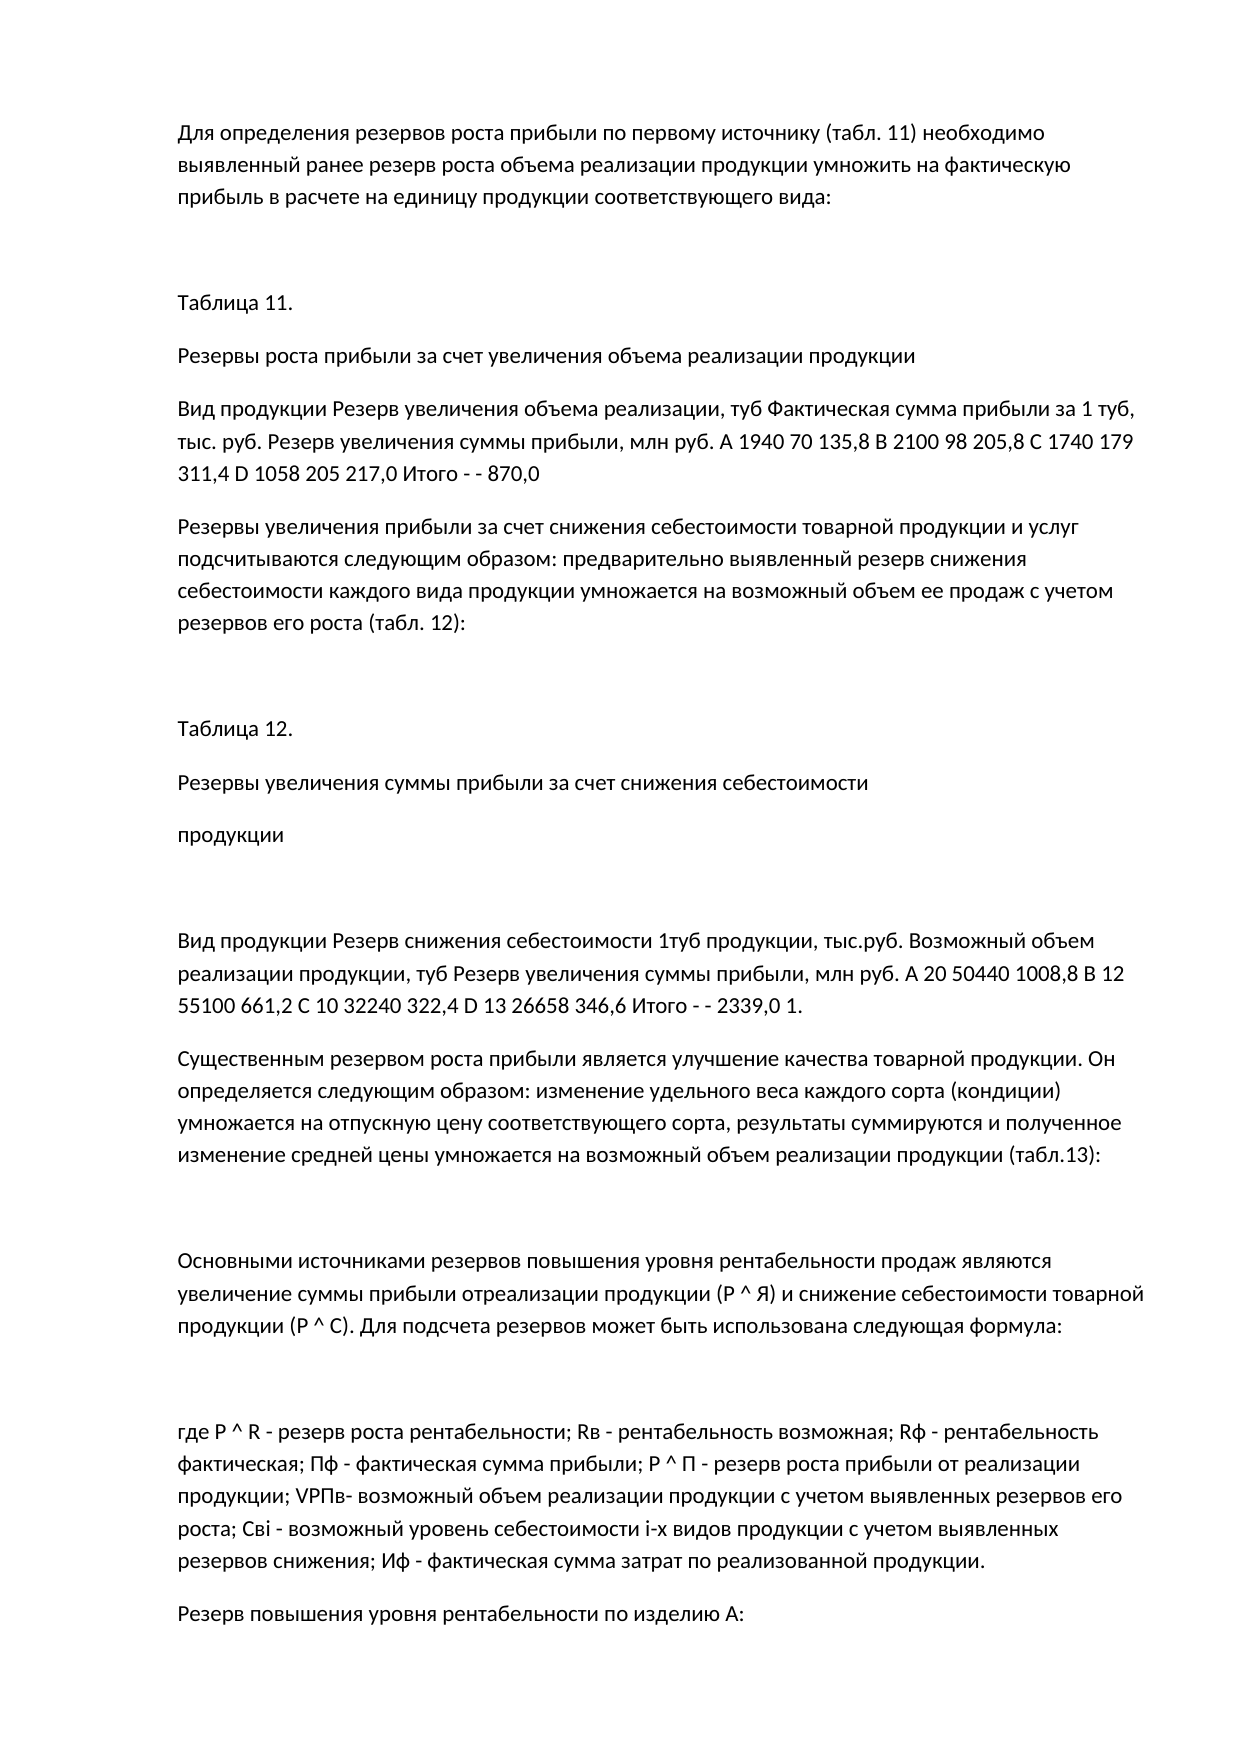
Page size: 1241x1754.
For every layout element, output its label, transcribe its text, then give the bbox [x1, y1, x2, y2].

text Резервы роста прибыли за счет увеличения объема реализации продукции [177, 342, 1152, 369]
text Резервы увеличения прибыли за счет снижения себестоимости товарной продукции и услуг подсчитываются следующим образом: предварительно выявленный резерв снижения себестоимости каждого вида продукции умножается на возможный объем ее продаж с учетом резервов его роста (табл. 12): [177, 512, 1152, 637]
text Таблица 11. [177, 288, 1152, 317]
text Резерв повышения уровня рентабельности по изделию А: [177, 1599, 1152, 1627]
text Вид продукции Резерв снижения себестоимости 1туб продукции, тыс.руб. Возможный объем реализации продукции, туб Резерв увеличения суммы прибыли, млн руб. А 20 50440 1008,8 В 12 55100 661,2 С 10 32240 322,4 D 13 26658 346,6 Итого - - 2339,0 1. [177, 927, 1152, 1019]
text Существенным резервом роста прибыли является улучшение качества товарной продукции. Он определяется следующим образом: изменение удельного веса каждого сорта (кондиции) умножается на отпускную цену соответствующего сорта, результаты суммируются и полученное изменение средней цены умножается на возможный объем реализации продукции (табл.13): [177, 1044, 1152, 1169]
text Для определения резервов роста прибыли по первому источнику (табл. 11) необходимо выявленный ранее резерв роста объема реализации продукции умножить на фактическую прибыль в расчете на единицу продукции соответствующего вида: [177, 118, 1152, 211]
text Основными источниками резервов повышения уровня рентабельности продаж являются увеличение суммы прибыли отреализации продукции (Р ^ Я) и снижение себестоимости товарной продукции (Р ^ С). Для подсчета резервов может быть использована следующая формула: [177, 1247, 1152, 1339]
text Резервы увеличения суммы прибыли за счет снижения себестоимости [177, 768, 1152, 796]
text Вид продукции Резерв увеличения объема реализации, туб Фактическая сумма прибыли за 1 туб, тыс. руб. Резерв увеличения суммы прибыли, млн руб. А 1940 70 135,8 В 2100 98 205,8 С 1740 179 311,4 D 1058 205 217,0 Итого - - 870,0 [177, 394, 1152, 487]
text где Р ^ R - резерв роста рентабельности; Rв - рентабельность возможная; Rф - рентабельность фактическая; Пф - фактическая сумма прибыли; Р ^ П - резерв роста прибыли от реализации продукции; VPПв- возможный объем реализации продукции с учетом выявленных резервов его роста; Свi - возможный уровень себестоимости i-x видов продукции с учетом выявленных резервов снижения; Иф - фактическая сумма затрат по реализованной продукции. [177, 1417, 1152, 1574]
text продукции [177, 821, 1152, 849]
text Таблица 12. [177, 714, 1152, 743]
